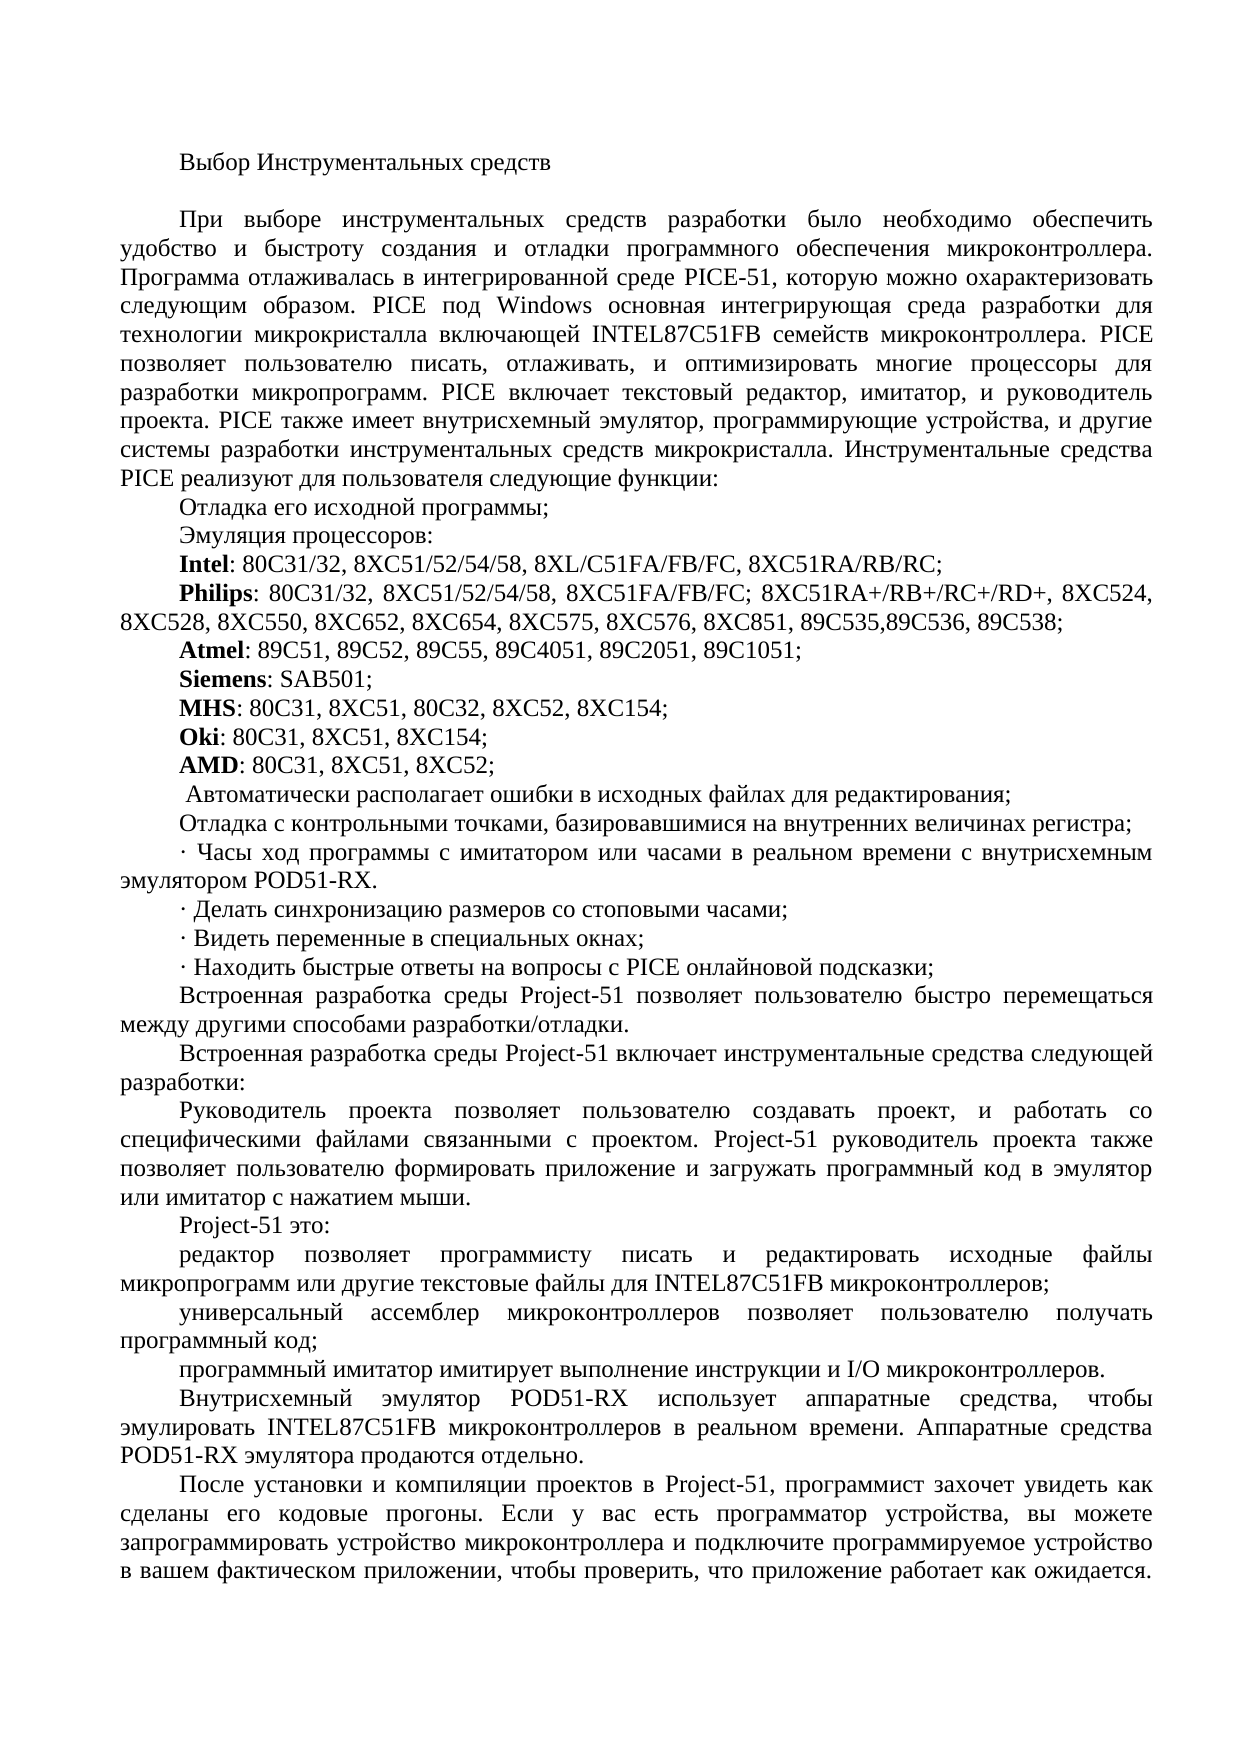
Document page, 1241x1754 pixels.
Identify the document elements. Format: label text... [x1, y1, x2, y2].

text Встроенная разработка среды Project-51 включает инструментальные средства следующей разработки: [120, 1038, 1153, 1096]
text Отладка его исходной программы; [120, 492, 1153, 521]
text Oki: 80C31, 8XC51, 8XC154; [120, 722, 1153, 751]
text редактор позволяет программисту писать и редактировать исходные файлы микропрограмм или другие текстовые файлы для INTEL87C51FB микроконтроллеров; [120, 1239, 1153, 1297]
text Philips: 80C31/32, 8XC51/52/54/58, 8XC51FA/FB/FC; 8XC51RA+/RB+/RC+/RD+, 8XC524, 8XC528, 8XC550, 8XC652, 8XC654, 8XC575, 8XC576, 8XC851, 89C535,89C536, 89C538; [120, 578, 1153, 636]
text Project-51 это: [120, 1211, 1153, 1239]
text Автоматически располагает ошибки в исходных файлах для редактирования; [120, 779, 1153, 808]
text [120, 1469, 1153, 1584]
text · Видеть переменные в специальных окнах; [120, 923, 1153, 952]
text MHS: 80C31, 8XC51, 80C32, 8XC52, 8XC154; [120, 693, 1153, 722]
text · Делать синхронизацию размеров со стоповыми часами; [120, 894, 1153, 923]
text Выбор Инструментальных средств [120, 147, 1153, 176]
text универсальный ассемблер микроконтроллеров позволяет пользователю получать программный код; [120, 1297, 1153, 1354]
text Siemens: SAB501; [120, 664, 1153, 693]
text Intel: 80C31/32, 8XC51/52/54/58, 8XL/C51FA/FB/FC, 8XC51RA/RB/RC; [120, 549, 1153, 578]
text При выборе инструментальных средств разработки было необходимо обеспечить удобство и быстроту создания и отладки программного обеспечения микроконтроллера. Программа отлаживалась в интегрированной среде PICE-51, которую можно охарактеризовать следующим образом. PICE под Windows основная интегрирующая среда разработки для технологии микрокристалла включающей INTEL87C51FB семейств микроконтроллера. PICE позволяет пользователю писать, отлаживать, и оптимизировать многие процессоры для разработки микропрограмм. PICE включает текстовый редактор, имитатор, и руководитель проекта. PICE также имеет внутрисхемный эмулятор, программирующие устройства, и другие системы разработки инструментальных средств микрокристалла. Инструментальные средства PICE реализуют для пользователя следующие функции: [120, 204, 1153, 492]
text · Часы ход программы с имитатором или часами в реальном времени с внутрисхемным эмулятором POD51-RX. [120, 837, 1153, 894]
text программный имитатор имитирует выполнение инструкции и I/O микроконтроллеров. [120, 1354, 1153, 1383]
text Эмуляция процессоров: [120, 521, 1153, 549]
text · Находить быстрые ответы на вопросы с PICE онлайновой подсказки; [120, 952, 1153, 981]
text Atmel: 89C51, 89C52, 89C55, 89C4051, 89C2051, 89C1051; [120, 636, 1153, 664]
text Встроенная разработка среды Project-51 позволяет пользователю быстро перемещаться между другими способами разработки/отладки. [120, 981, 1153, 1038]
text Внутрисхемный эмулятор POD51-RX использует аппаратные средства, чтобы эмулировать INTEL87C51FB микроконтроллеров в реальном времени. Аппаратные средства POD51-RX эмулятора продаются отдельно. [120, 1383, 1153, 1469]
text Руководитель проекта позволяет пользователю создавать проект, и работать со специфическими файлами связанными с проектом. Project-51 руководитель проекта также позволяет пользователю формировать приложение и загружать программный код в эмулятор или имитатор с нажатием мыши. [120, 1096, 1153, 1211]
text AMD: 80C31, 8XC51, 8XC52; [120, 751, 1153, 779]
text Отладка с контрольными точками, базировавшимися на внутренних величинах регистра; [120, 808, 1153, 837]
